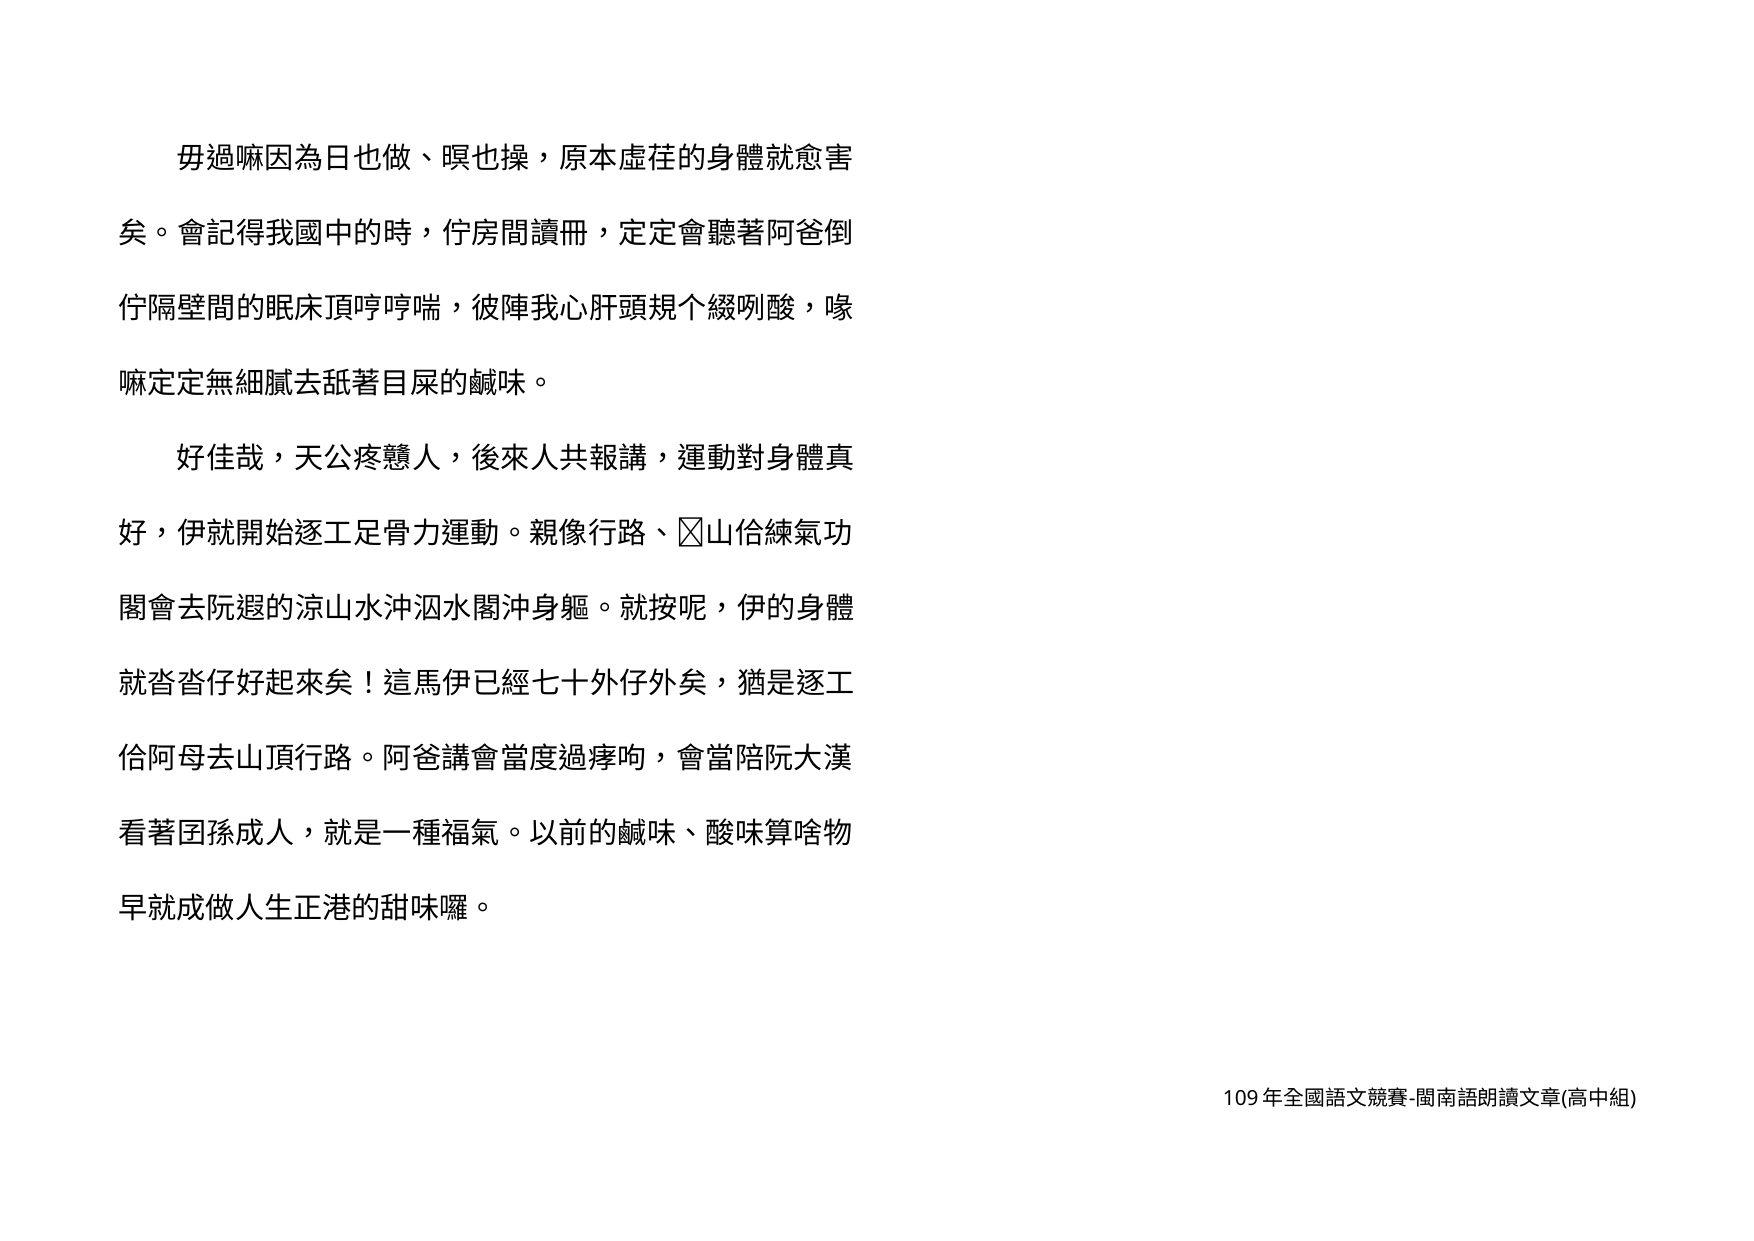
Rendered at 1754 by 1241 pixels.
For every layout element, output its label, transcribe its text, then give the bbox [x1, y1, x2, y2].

text 毋過嘛因為日也做、暝也操，原本虛荏的身體就愈害矣。會記得我國中的時，佇房間讀冊，定定會聽著阿爸倒佇隔壁間的眠床頂哼哼喘，彼陣我心肝頭規个綴咧酸，喙嘛定定無細膩去舐著目屎的鹹味。 [118, 118, 855, 418]
text 好佳哉，天公疼戇人，後來人共報講，運動對身體真好，伊就開始逐工足骨力運動。親像行路、山佮練氣功，閣會去阮遐的涼山水沖泅水閣沖身軀。就按呢，伊的身體就沓沓仔好起來矣！這馬伊已經七十外仔外矣，猶是逐工佮阿母去山頂行路。阿爸講會當度過痚呴，會當陪阮大漢，看著囝孫成人，就是一種福氣。以前的鹹味、酸味算啥物，早就成做人生正港的甜味囉。 [118, 418, 855, 943]
